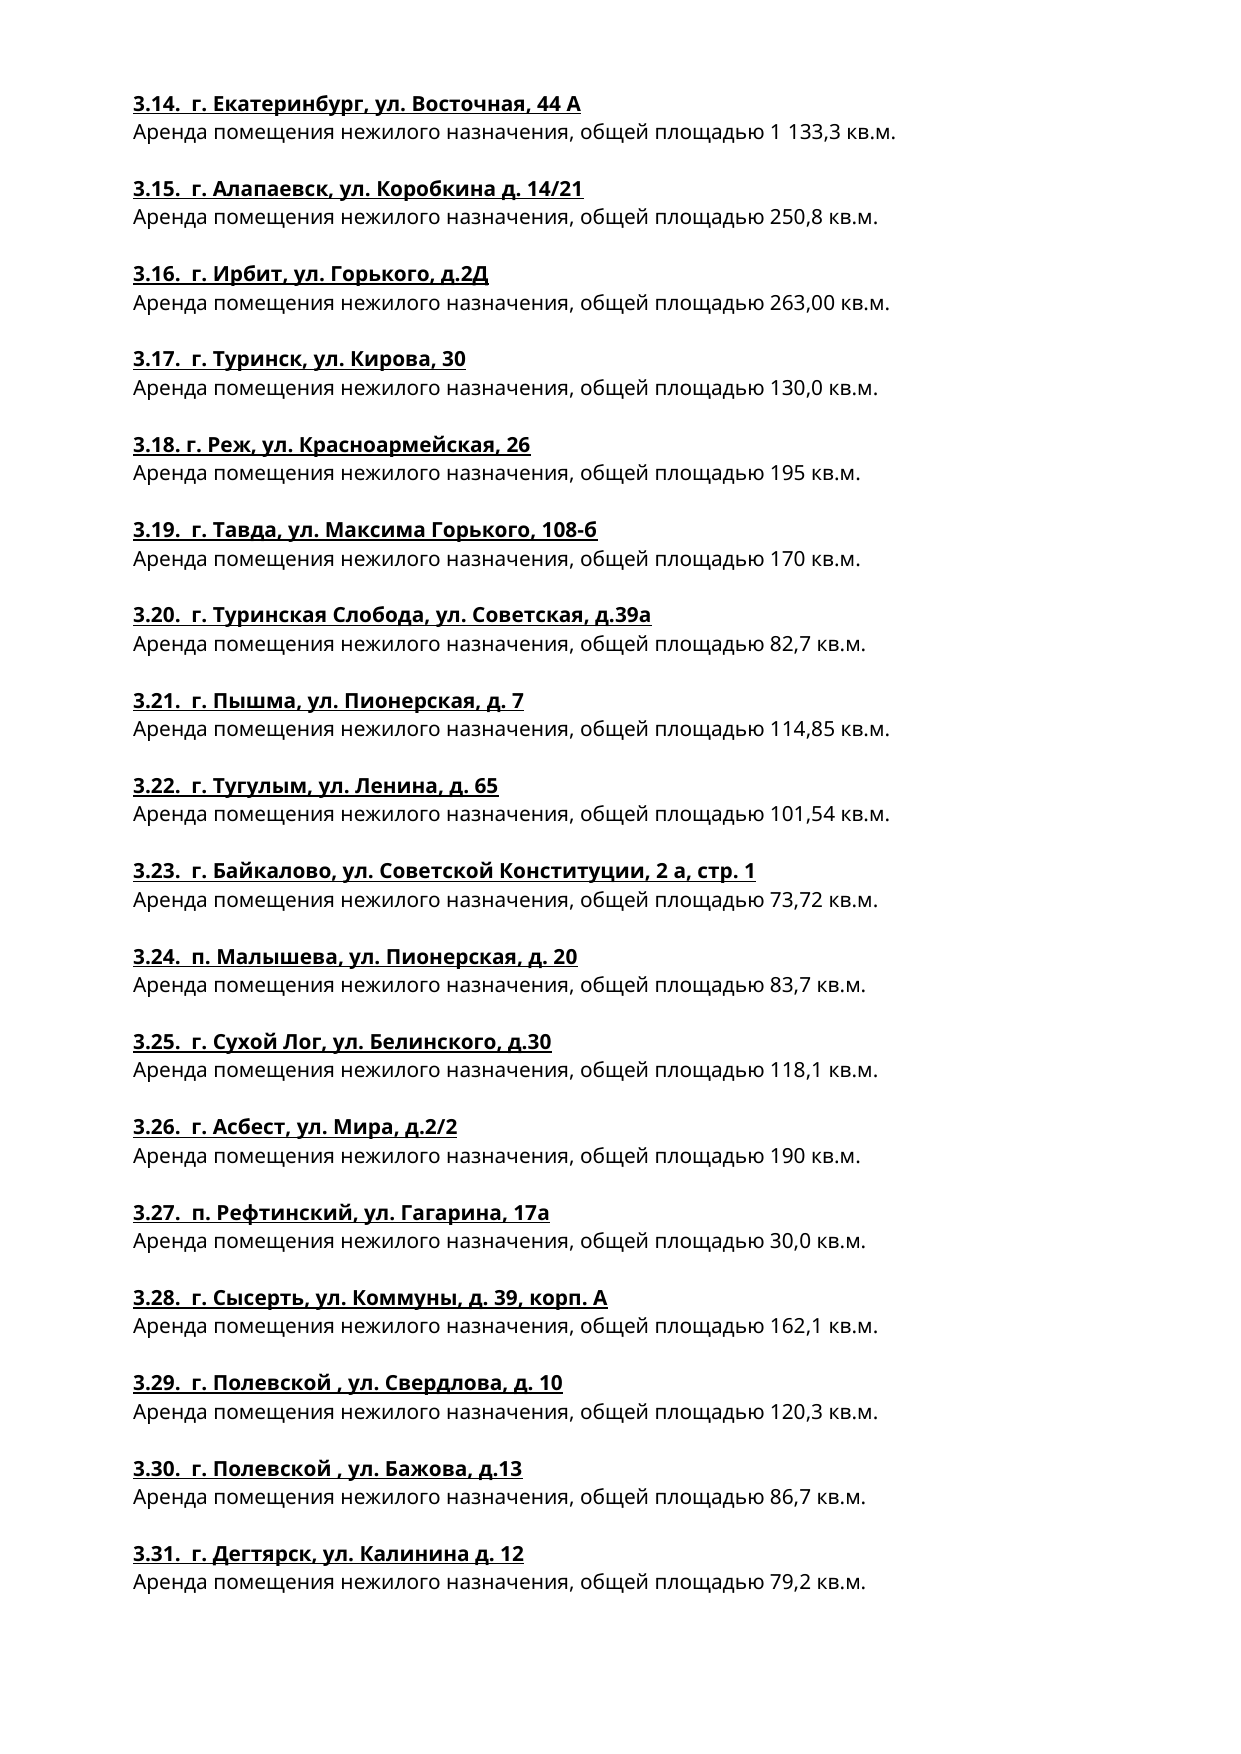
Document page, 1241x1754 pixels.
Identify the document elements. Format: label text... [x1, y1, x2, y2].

text 3.27. п. Рефтинский, ул. Гагарина, 17а [133, 1198, 1152, 1226]
text 3.29. г. Полевской , ул. Свердлова, д. 10 [133, 1368, 1152, 1397]
text 3.22. г. Тугулым, ул. Ленина, д. 65 [133, 771, 1152, 799]
text 3.24. п. Малышева, ул. Пионерская, д. 20 [133, 942, 1152, 970]
text 3.30. г. Полевской , ул. Бажова, д.13 [133, 1454, 1152, 1482]
text Аренда помещения нежилого назначения, общей площадью 190 кв.м. [133, 1141, 1152, 1169]
text Аренда помещения нежилого назначения, общей площадью 73,72 кв.м. [133, 885, 1152, 913]
text Аренда помещения нежилого назначения, общей площадью 130,0 кв.м. [133, 373, 1152, 401]
text Аренда помещения нежилого назначения, общей площадью 83,7 кв.м. [133, 970, 1152, 999]
text 3.31. г. Дегтярск, ул. Калинина д. 12 [133, 1539, 1152, 1567]
text Аренда помещения нежилого назначения, общей площадью 118,1 кв.м. [133, 1056, 1152, 1084]
text Аренда помещения нежилого назначения, общей площадью 120,3 кв.м. [133, 1397, 1152, 1425]
text Аренда помещения нежилого назначения, общей площадью 1 133,3 кв.м. [133, 117, 1152, 146]
text Аренда помещения нежилого назначения, общей площадью 82,7 кв.м. [133, 629, 1152, 657]
text 3.15. г. Алапаевск, ул. Коробкина д. 14/21 [133, 174, 1152, 202]
text 3.28. г. Сысерть, ул. Коммуны, д. 39, корп. А [133, 1283, 1152, 1311]
text Аренда помещения нежилого назначения, общей площадью 101,54 кв.м. [133, 799, 1152, 828]
text Аренда помещения нежилого назначения, общей площадью 114,85 кв.м. [133, 714, 1152, 743]
text Аренда помещения нежилого назначения, общей площадью 195 кв.м. [133, 458, 1152, 487]
text 3.14. г. Екатеринбург, ул. Восточная, 44 А [133, 89, 1152, 117]
text 3.16. г. Ирбит, ул. Горького, д.2Д [133, 259, 1152, 288]
text Аренда помещения нежилого назначения, общей площадью 162,1 кв.м. [133, 1311, 1152, 1340]
text Аренда помещения нежилого назначения, общей площадью 79,2 кв.м. [133, 1567, 1152, 1596]
text 3.19. г. Тавда, ул. Максима Горького, 108-б [133, 515, 1152, 544]
text 3.23. г. Байкалово, ул. Советской Конституции, 2 а, стр. 1 [133, 856, 1152, 885]
text 3.20. г. Туринская Слобода, ул. Советская, д.39а [133, 601, 1152, 629]
text 3.21. г. Пышма, ул. Пионерская, д. 7 [133, 686, 1152, 714]
text Аренда помещения нежилого назначения, общей площадью 170 кв.м. [133, 544, 1152, 572]
text Аренда помещения нежилого назначения, общей площадью 250,8 кв.м. [133, 202, 1152, 231]
text 3.26. г. Асбест, ул. Мира, д.2/2 [133, 1112, 1152, 1141]
text 3.25. г. Сухой Лог, ул. Белинского, д.30 [133, 1027, 1152, 1056]
text Аренда помещения нежилого назначения, общей площадью 263,00 кв.м. [133, 288, 1152, 316]
text Аренда помещения нежилого назначения, общей площадью 30,0 кв.м. [133, 1226, 1152, 1254]
text 3.18. г. Реж, ул. Красноармейская, 26 [133, 430, 1152, 458]
text 3.17. г. Туринск, ул. Кирова, 30 [133, 344, 1152, 373]
text Аренда помещения нежилого назначения, общей площадью 86,7 кв.м. [133, 1482, 1152, 1511]
